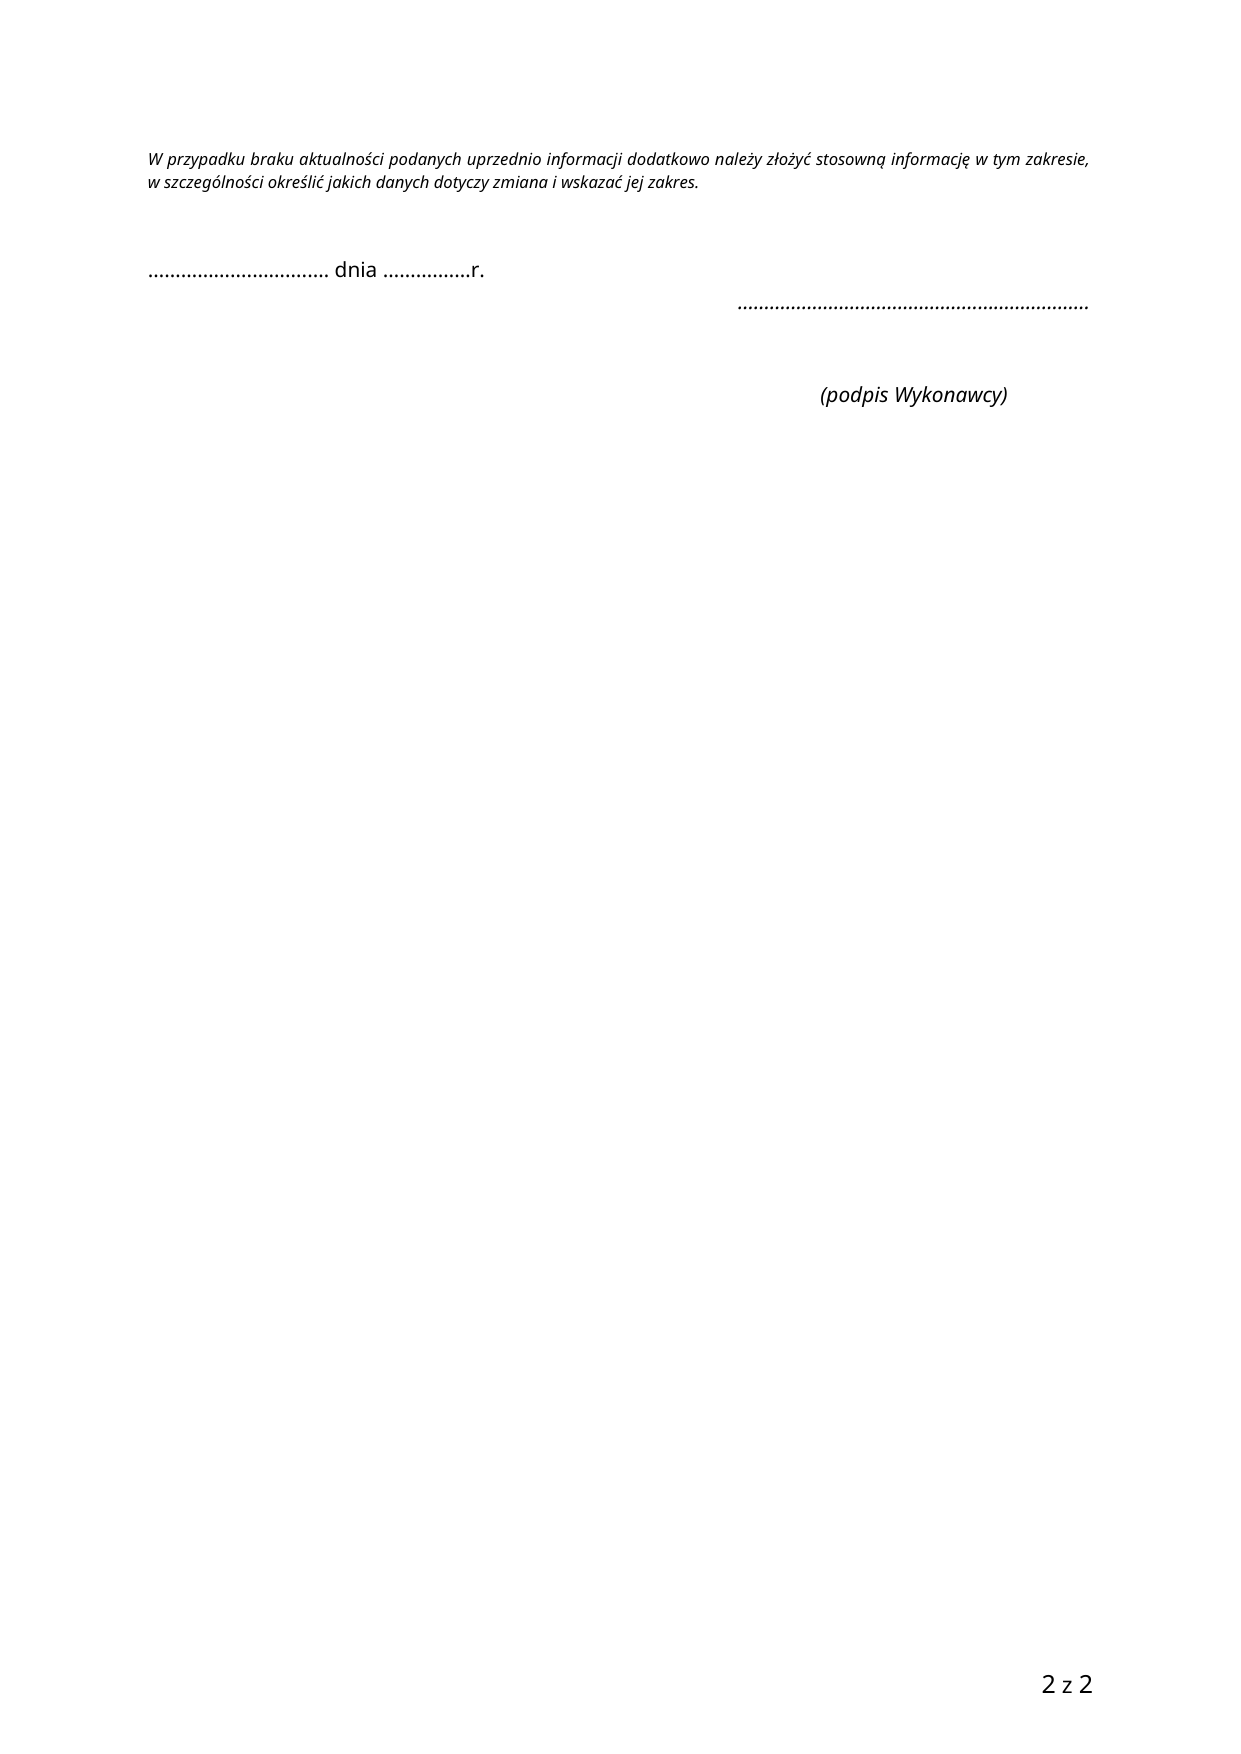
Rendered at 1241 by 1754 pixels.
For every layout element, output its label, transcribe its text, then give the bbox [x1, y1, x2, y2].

text (podpis Wykonawcy) [664, 381, 1093, 409]
text W przypadku braku aktualności podanych uprzednio informacji dodatkowo należy złożyć stosowną informację w tym zakresie, w szczególności określić jakich danych dotyczy zmiana i wskazać jej zakres. [148, 148, 1093, 193]
text ………………………………………………………… [148, 287, 1093, 315]
text ……………….………..… dnia ……….……r. [148, 256, 1093, 284]
